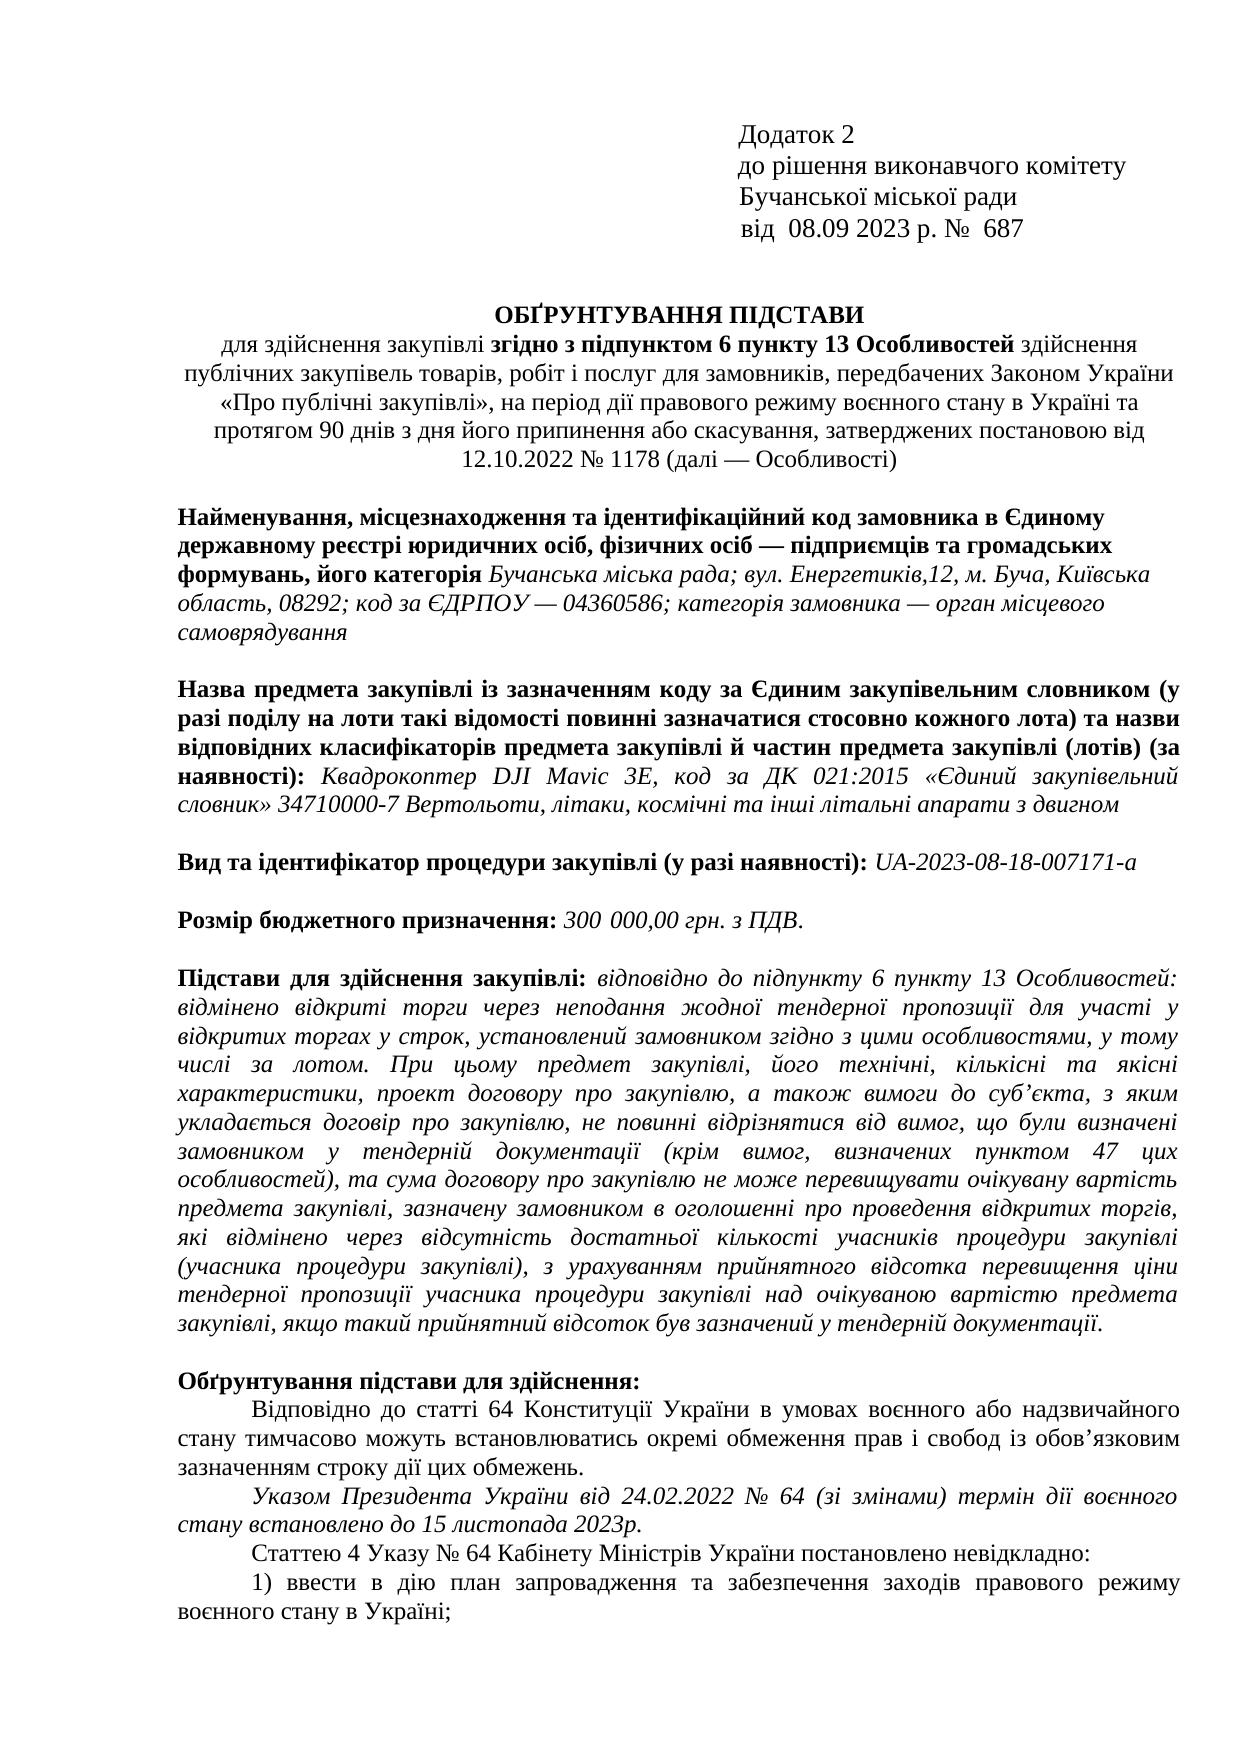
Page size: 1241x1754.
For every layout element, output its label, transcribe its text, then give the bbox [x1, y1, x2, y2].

text Бучанської міської ради [177, 181, 1181, 212]
text Найменування, місцезнаходження та ідентифікаційний код замовника в Єдиному державному реєстрі юридичних осіб, фізичних осіб — підприємців та громадських формувань, його категорія Бучанська міська рада; вул. Енергетиків,12, м. Буча, Київська область, 08292; код за ЄДРПОУ — 04360586; категорія замовника — орган місцевого самоврядування [177, 502, 1181, 645]
text 1) ввести в дію план запровадження та забезпечення заходів правового режиму воєнного стану в Україні; [177, 1567, 1181, 1624]
text ОБҐРУНТУВАННЯ ПІДСТАВИ [177, 300, 1181, 329]
text Підстави для здійснення закупівлі: відповідно до підпункту 6 пункту 13 Особливостей: відмінено відкриті торги через неподання жодної тендерної пропозиції для участі у відкритих торгах у строк, установлений замовником згідно з цими особливостями, у тому числі за лотом. При цьому предмет закупівлі, його технічні, кількісні та якісні характеристики, проект договору про закупівлю, а також вимоги до суб’єкта, з яким укладається договір про закупівлю, не повинні відрізнятися від вимог, що були визначені замовником у тендерній документації (крім вимог, визначених пунктом 47 цих особливостей), та сума договору про закупівлю не може перевищувати очікувану вартість предмета закупівлі, зазначену замовником в оголошенні про проведення відкритих торгів, які відмінено через відсутність достатньої кількості учасників процедури закупівлі (учасника процедури закупівлі), з урахуванням прийнятного відсотка перевищення ціни тендерної пропозиції учасника процедури закупівлі над очікуваною вартістю предмета закупівлі, якщо такий прийнятний відсоток був зазначений у тендерній документації. [177, 963, 1181, 1337]
text для здійснення закупівлі згідно з підпунктом 6 пункту 13 Особливостей здійснення публічних закупівель товарів, робіт і послуг для замовників, передбачених Законом України «Про публічні закупівлі», на період дії правового режиму воєнного стану в Україні та протягом 90 днів з дня його припинення або скасування, затверджених постановою від 12.10.2022 № 1178 (далі — Особливості) [177, 329, 1181, 473]
text Назва предмета закупівлі із зазначенням коду за Єдиним закупівельним словником (у разі поділу на лоти такі відомості повинні зазначатися стосовно кожного лота) та назви відповідних класифікаторів предмета закупівлі й частин предмета закупівлі (лотів) (за наявності): Квадрокоптер DJI Mavic 3E, код за ДК 021:2015 «Єдиний закупівельний словник» 34710000-7 Вертольоти, літаки, космічні та інші літальні апарати з двигном [177, 674, 1181, 818]
text Вид та ідентифікатор процедури закупівлі (у разі наявності): UA-2023-08-18-007171-a [177, 847, 1181, 876]
text Обґрунтування підстави для здійснення: [177, 1366, 1181, 1394]
text Розмір бюджетного призначення: 300 000,00 грн. з ПДВ. [177, 905, 1181, 934]
text до рішення виконавчого комітету [177, 149, 1181, 181]
text Статтею 4 Указу № 64 Кабінету Міністрів України постановлено невідкладно: [177, 1538, 1181, 1567]
text від 08.09 2023 р. № 68706 [177, 212, 1181, 243]
text Додаток 2 [177, 118, 1181, 149]
text Указом Президента України від 24.02.2022 № 64 (зі змінами) термін дії воєнного стану встановлено до 15 листопада 2023р. [177, 1481, 1181, 1538]
text Відповідно до статті 64 Конституції України в умовах воєнного або надзвичайного стану тимчасово можуть встановлюватись окремі обмеження прав і свобод із обов’язковим зазначенням строку дії цих обмежень. [177, 1394, 1181, 1481]
